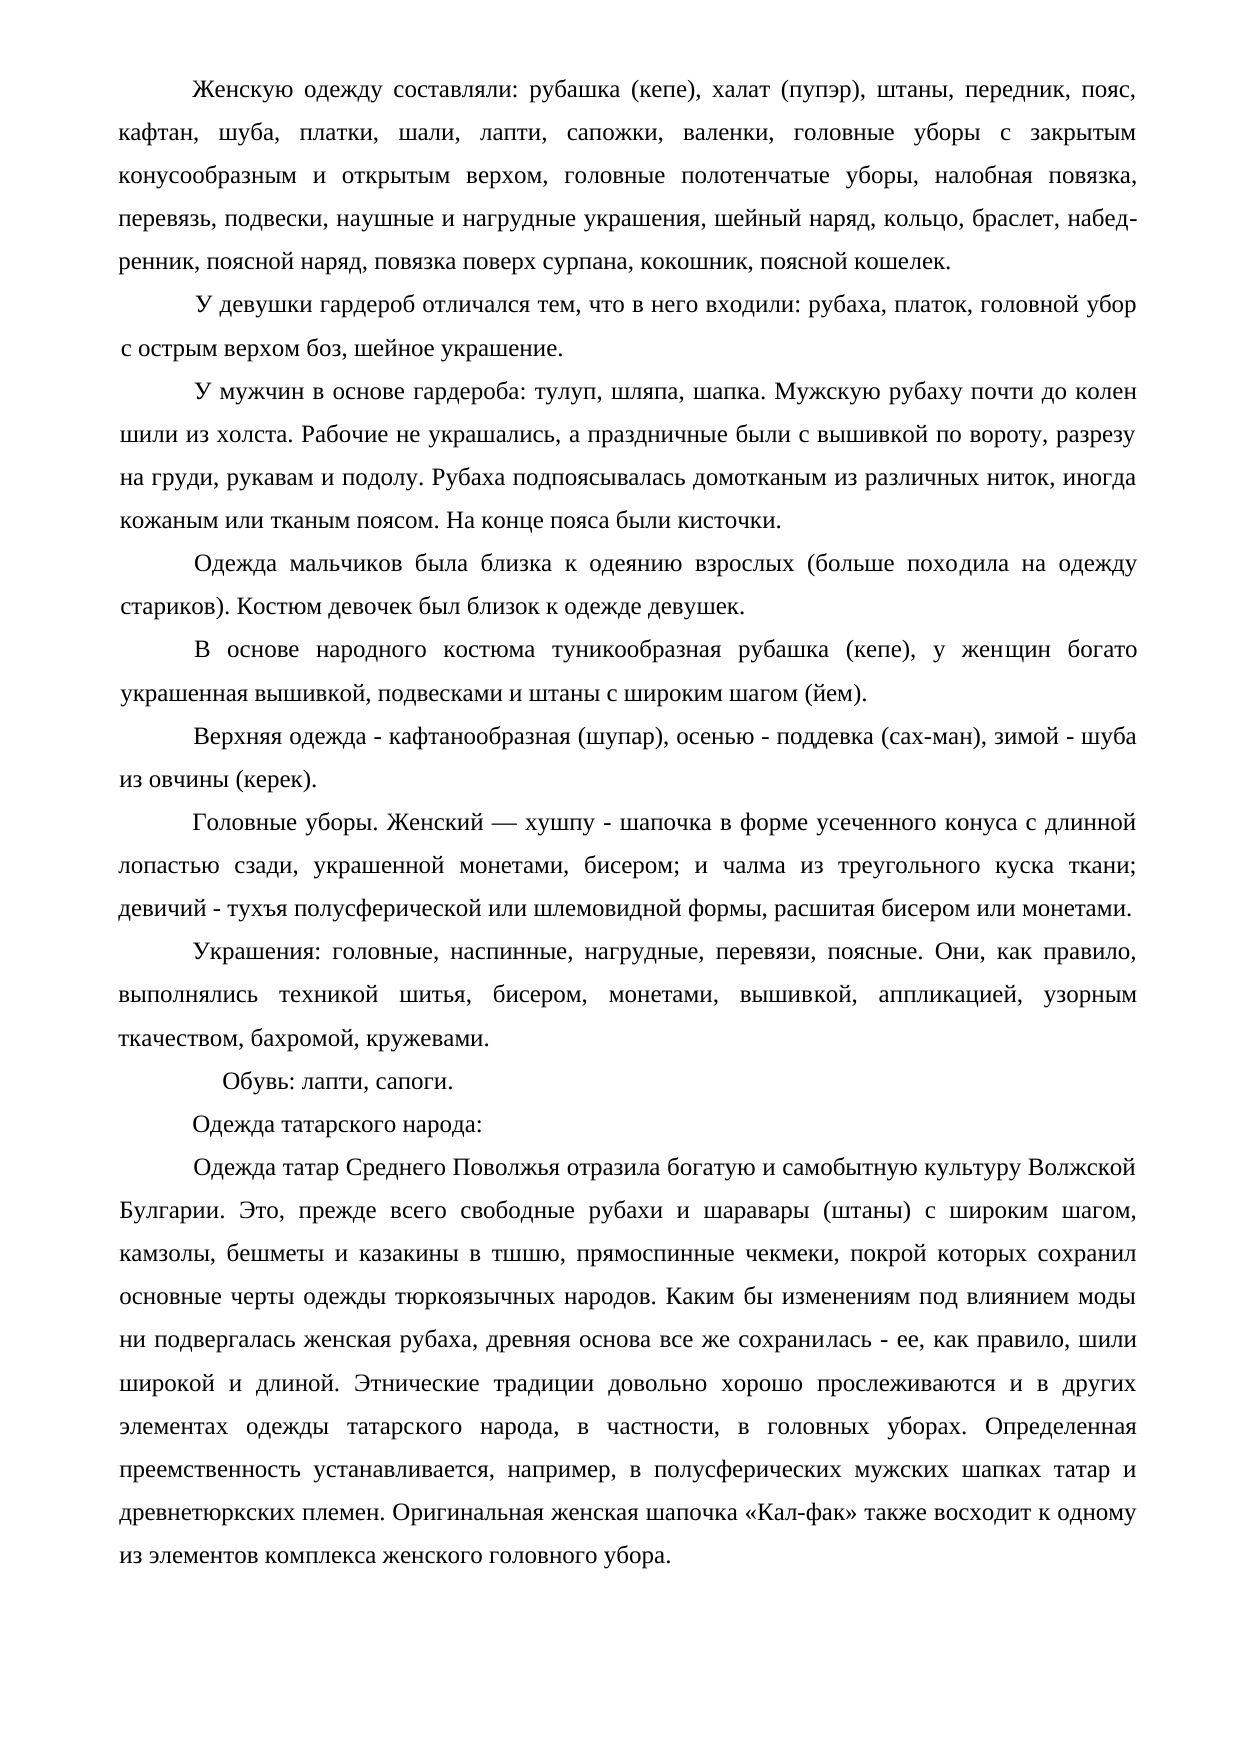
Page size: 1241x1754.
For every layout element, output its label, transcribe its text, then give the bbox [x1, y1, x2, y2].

text Одежда мальчиков была близка к одеянию взрослых (больше походила на одежду стариков). Костюм девочек был близок к одежде девушек. [120, 548, 1137, 620]
text Украшения: головные, наспинные, нагрудные, перевязи, поясные. Они, как правило, выполнялись техникой шитья, бисером, монетами, вышивкой, аппликацией, узорным ткачеством, бахромой, кружевами. [118, 936, 1137, 1051]
text Одежда татарского народа: [118, 1109, 1137, 1138]
text Головные уборы. Женский — хушпу - шапочка в форме усеченного конуса с длинной лопастью сзади, украшенной монетами, бисером; и чалма из треугольного куска ткани; девичий - тухъя полусферической или шлемовидной формы, расшитая бисером или монетами. [118, 807, 1137, 922]
text Женскую одежду составляли: рубашка (кепе), халат (пупэр), штаны, передник, пояс, кафтан, шуба, платки, шали, лапти, сапожки, валенки, головные уборы с закрытым конусообразным и открытым верхом, головные полотенчатые уборы, налобная повязка, перевязь, подвески, наушные и нагрудные украшения, шейный наряд, кольцо, браслет, набедренник, поясной наряд, повязка поверх сурпана, кокошник, поясной кошелек. [118, 74, 1137, 275]
text Одежда татар Среднего Поволжья отразила богатую и самобытную культуру Волжской Булгарии. Это, прежде всего свободные рубахи и шаравары (штаны) с широким шагом, камзолы, бешметы и казакины в тшшю, прямоспинные чекмеки, покрой которых сохранил основные черты одежды тюркоязычных народов. Каким бы изменениям под влиянием моды ни подвергалась женская рубаха, древняя основа все же сохранилась - ее, как правило, шили широкой и длиной. Этнические традиции довольно хорошо прослеживаются и в других элементах одежды татарского народа, в частности, в головных уборах. Определенная преемственность устанавливается, например, в полусферических мужских шапках татар и древнетюркских племен. Оригинальная женская шапочка «Кал-фак» также восходит к одному из элементов комплекса женского головного убора. [119, 1152, 1137, 1569]
text У мужчин в основе гардероба: тулуп, шляпа, шапка. Мужскую рубаху почти до колен шили из холста. Рабочие не украшались, а праздничные были с вышивкой по вороту, разрезу на груди, рукавам и подолу. Рубаха подпоясывалась домотканым из различных ниток, иногда кожаным или тканым поясом. На конце пояса были кисточки. [119, 376, 1137, 534]
text В основе народного костюма туникообразная рубашка (кепе), у женщин богато украшенная вышивкой, подвесками и штаны с широким шагом (йем). [120, 634, 1137, 706]
text Обувь: лапти, сапоги. [148, 1066, 1137, 1094]
text У девушки гардероб отличался тем, что в него входили: рубаха, платок, головной убор с острым верхом боз, шейное украшение. [121, 289, 1137, 361]
text Верхняя одежда - кафтанообразная (шупар), осенью - поддевка (сах-ман), зимой - шуба из овчины (керек). [119, 721, 1137, 793]
